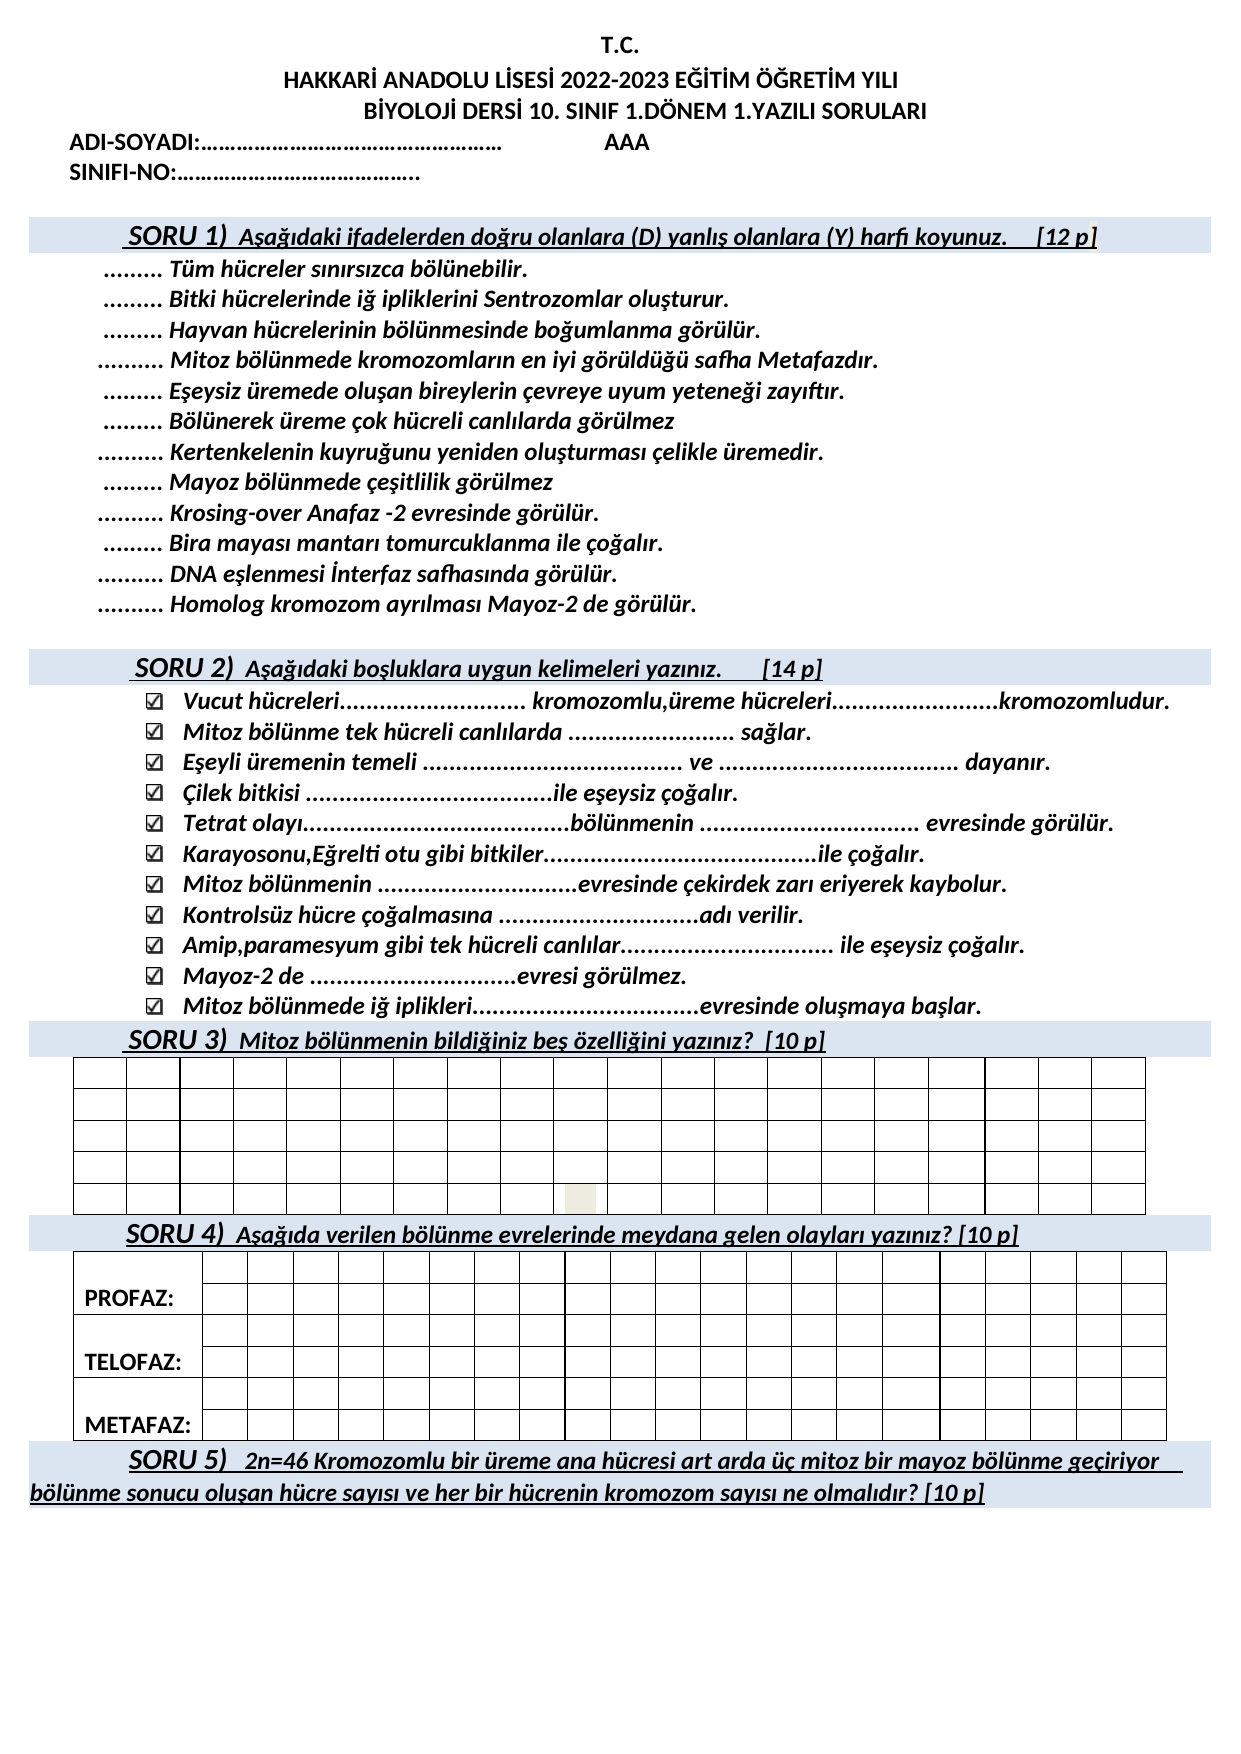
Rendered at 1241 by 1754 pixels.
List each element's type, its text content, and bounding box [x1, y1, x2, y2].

table_cell [747, 1284, 791, 1314]
table_cell [747, 1378, 791, 1409]
table_cell [747, 1315, 791, 1346]
table_cell [792, 1315, 836, 1346]
table_cell [656, 1284, 700, 1314]
table_cell [394, 1184, 447, 1214]
table_cell [608, 1089, 661, 1120]
table_cell [768, 1121, 821, 1151]
list Mitoz bölünmede iğ iplikleri..................................evresinde oluşmaya başlar. [145, 990, 1211, 1021]
table_cell [596, 1184, 607, 1214]
table_cell [941, 1410, 985, 1440]
text ......... Eşeysiz üremede oluşan bireylerin çevreye uyum yeteneği zayıftır. [29, 375, 1211, 405]
table_header [294, 1252, 338, 1283]
table_cell [662, 1121, 714, 1151]
table_cell [611, 1347, 655, 1377]
table_cell [339, 1347, 383, 1377]
table_cell [929, 1152, 984, 1183]
table_cell [1092, 1152, 1145, 1183]
table_cell [234, 1152, 286, 1183]
table_cell [701, 1315, 746, 1346]
table_header [287, 1058, 340, 1088]
table_cell [339, 1315, 383, 1346]
text ......... Bitki hücrelerinde iğ ipliklerini Sentrozomlar oluşturur. [29, 283, 1211, 314]
table_header [127, 1058, 179, 1088]
table_cell [287, 1184, 340, 1214]
table_header [475, 1252, 519, 1283]
table_cell [837, 1315, 882, 1346]
table_header [394, 1058, 447, 1088]
table_cell [986, 1089, 1038, 1120]
list Amip,paramesyum gibi tek hücreli canlılar................................ ile eşeysiz çoğalır. [145, 929, 1211, 960]
table_cell [1077, 1378, 1121, 1409]
table_cell [883, 1347, 939, 1377]
table_cell [181, 1121, 233, 1151]
table_header [566, 1252, 610, 1283]
table_header PROFAZ: [74, 1252, 202, 1314]
text SORU 4) Aşağıda verilen bölünme evrelerinde meydana gelen olayları yazınız? [10 p] [29, 1215, 1211, 1251]
table_cell [448, 1121, 500, 1151]
table_header [181, 1058, 233, 1088]
table_cell [662, 1152, 714, 1183]
text SORU 2) Aşağıdaki boşluklara uygun kelimeleri yazınız. [14 p] [29, 649, 1211, 685]
table_header [430, 1252, 474, 1283]
text SINIFI-NO:………………………………….. [29, 156, 1211, 187]
table_cell [430, 1410, 474, 1440]
table_cell [875, 1152, 928, 1183]
table_cell [792, 1347, 836, 1377]
table_cell [501, 1089, 553, 1120]
table_cell [181, 1152, 233, 1183]
table_cell [127, 1089, 179, 1120]
table_cell [394, 1152, 447, 1183]
list Kontrolsüz hücre çoğalmasına ..............................adı verilir. [145, 899, 1211, 929]
table_cell [701, 1347, 746, 1377]
table_header [986, 1252, 1030, 1283]
table_cell [883, 1410, 939, 1440]
text BİYOLOJİ DERSİ 10. SINIF 1.DÖNEM 1.YAZILI SORULARI [29, 95, 1211, 126]
table_cell [384, 1347, 429, 1377]
table_cell [520, 1284, 564, 1314]
picture [146, 845, 163, 862]
table_cell [341, 1121, 393, 1151]
table_cell [875, 1089, 928, 1120]
table_cell [341, 1184, 393, 1214]
table_header [837, 1252, 882, 1283]
table_cell [1031, 1410, 1076, 1440]
list Eşeyli üremenin temeli ....................................... ve .................................... dayanır. [145, 746, 1211, 777]
picture [146, 815, 163, 832]
picture [146, 998, 163, 1015]
text SORU 3) Mitoz bölünmenin bildiğiniz beş özelliğini yazınız? [10 p] [29, 1021, 1211, 1057]
table_header [747, 1252, 791, 1283]
table_cell [74, 1121, 126, 1151]
picture [146, 937, 163, 954]
table_cell [74, 1152, 126, 1183]
table_cell [384, 1410, 429, 1440]
picture [146, 967, 163, 985]
table_header [448, 1058, 500, 1088]
table_cell [929, 1184, 984, 1214]
table_cell [475, 1315, 519, 1346]
table_cell [287, 1152, 340, 1183]
table_header [554, 1058, 607, 1088]
table_cell [986, 1347, 1030, 1377]
table_cell [662, 1089, 714, 1120]
table_cell [986, 1152, 1038, 1183]
table_cell [430, 1315, 474, 1346]
list Mayoz-2 de ...............................evresi görülmez. [145, 960, 1211, 990]
text .......... DNA eşlenmesi İnterfaz safhasında görülür. [29, 558, 1211, 588]
table_header [986, 1058, 1038, 1088]
text ADI-SOYADI:…………………………………………… AAA [29, 126, 1211, 156]
table_cell [248, 1347, 293, 1377]
table_cell [986, 1410, 1030, 1440]
table_cell [792, 1284, 836, 1314]
table_cell [875, 1121, 928, 1151]
table_cell TELOFAZ: [74, 1315, 202, 1377]
table_cell [203, 1315, 247, 1346]
table_header [1077, 1252, 1121, 1283]
table_cell [248, 1284, 293, 1314]
table_header [520, 1252, 564, 1283]
text ......... Bira mayası mantarı tomurcuklanma ile çoğalır. [29, 527, 1211, 558]
table_cell METAFAZ: [74, 1378, 202, 1440]
list Vucut hücreleri............................ kromozomlu,üreme hücreleri.........................kromozomludur. [145, 685, 1211, 716]
table_cell [883, 1284, 939, 1314]
table_cell [294, 1347, 338, 1377]
table_header [701, 1252, 746, 1283]
table_cell [566, 1347, 610, 1377]
table_header [1039, 1058, 1091, 1088]
table_cell [248, 1378, 293, 1409]
text SORU 5) 2n=46 Kromozomlu bir üreme ana hücresi art arda üç mitoz bir mayoz bölünme geçiriyor bölünme sonucu oluşan hücre sayısı ve her bir hücrenin kromozom sayısı ne olmalıdır? [10 p] [29, 1441, 1211, 1508]
table_cell [656, 1315, 700, 1346]
table_header [339, 1252, 383, 1283]
table_cell [341, 1089, 393, 1120]
table_cell [1031, 1315, 1076, 1346]
table_cell [837, 1347, 882, 1377]
table_cell [520, 1347, 564, 1377]
table_cell [430, 1347, 474, 1377]
table_cell [1077, 1315, 1121, 1346]
table_cell [394, 1089, 447, 1120]
table_cell [339, 1284, 383, 1314]
table_cell [520, 1378, 564, 1409]
table_cell [715, 1089, 767, 1120]
table_cell [986, 1315, 1030, 1346]
table_header [608, 1058, 661, 1088]
table_cell [566, 1410, 610, 1440]
table_cell [941, 1284, 985, 1314]
table_cell [127, 1152, 179, 1183]
table_cell [656, 1347, 700, 1377]
table_cell [611, 1315, 655, 1346]
table_cell [430, 1284, 474, 1314]
text HAKKARİ ANADOLU LİSESİ 2022-2023 EĞİTİM ÖĞRETİM YILI [29, 64, 1211, 95]
table_cell [611, 1410, 655, 1440]
table_cell [1077, 1410, 1121, 1440]
table_cell [1031, 1378, 1076, 1409]
table_cell [287, 1121, 340, 1151]
table_cell [248, 1315, 293, 1346]
table_cell [475, 1347, 519, 1377]
table_cell [294, 1378, 338, 1409]
table_cell [837, 1410, 882, 1440]
table_cell [768, 1152, 821, 1183]
text .......... Homolog kromozom ayrılması Mayoz-2 de görülür. [29, 588, 1211, 619]
table_cell [768, 1184, 821, 1214]
table_cell [234, 1089, 286, 1120]
table_cell [339, 1410, 383, 1440]
table_header [1092, 1058, 1145, 1088]
table_cell [883, 1378, 939, 1409]
table_cell [1039, 1152, 1091, 1183]
table_cell [74, 1184, 126, 1214]
table_cell [501, 1152, 553, 1183]
table_cell [929, 1089, 984, 1120]
table_cell [1122, 1410, 1166, 1440]
table_header [1031, 1252, 1076, 1283]
list Tetrat olayı........................................bölünmenin ................................. evresinde görülür. [145, 807, 1211, 838]
table_cell [1031, 1284, 1076, 1314]
table_cell [1031, 1347, 1076, 1377]
text T.C. [0, 29, 1240, 60]
table_cell [822, 1184, 874, 1214]
table_cell [384, 1378, 429, 1409]
table_cell [448, 1089, 500, 1120]
table_cell [554, 1184, 565, 1214]
table_cell [986, 1284, 1030, 1314]
table_cell [1092, 1121, 1145, 1151]
table_cell [1122, 1284, 1166, 1314]
list Çilek bitkisi .....................................ile eşeysiz çoğalır. [145, 777, 1211, 807]
table_cell [822, 1152, 874, 1183]
table_cell [520, 1410, 564, 1440]
table_header [656, 1252, 700, 1283]
table_cell [339, 1378, 383, 1409]
table_cell [430, 1378, 474, 1409]
table_cell [1077, 1284, 1121, 1314]
table_header [248, 1252, 293, 1283]
text ......... Bölünerek üreme çok hücreli canlılarda görülmez [29, 405, 1211, 436]
table_header [662, 1058, 714, 1088]
text SORU 1) Aşağıdaki ifadelerden doğru olanlara (D) yanlış olanlara (Y) harfi koyunuz. [12 p] [228, 217, 1211, 253]
picture [146, 906, 163, 924]
text ......... Mayoz bölünmede çeşitlilik görülmez [29, 466, 1211, 497]
table_cell [554, 1121, 607, 1151]
table_cell [941, 1347, 985, 1377]
table_header [883, 1252, 939, 1283]
table_cell [792, 1410, 836, 1440]
table_cell [475, 1410, 519, 1440]
table_header [74, 1058, 126, 1088]
table_cell [662, 1184, 714, 1214]
table_cell [287, 1089, 340, 1120]
table_cell [127, 1184, 179, 1214]
table_cell [941, 1315, 985, 1346]
table_cell [520, 1315, 564, 1346]
table_cell [234, 1121, 286, 1151]
table_cell [701, 1284, 746, 1314]
table_cell [181, 1089, 233, 1120]
table_cell [715, 1152, 767, 1183]
table_cell [1122, 1378, 1166, 1409]
table_cell [608, 1121, 661, 1151]
table_cell [656, 1410, 700, 1440]
table_cell [566, 1315, 610, 1346]
table_header [941, 1252, 985, 1283]
table_cell [701, 1410, 746, 1440]
table_cell [74, 1089, 126, 1120]
table_cell [1092, 1184, 1145, 1214]
table_cell [203, 1410, 247, 1440]
table_cell [715, 1121, 767, 1151]
table_cell [1039, 1089, 1091, 1120]
table_header [234, 1058, 286, 1088]
table_cell [501, 1184, 553, 1214]
table_cell [448, 1184, 500, 1214]
table_cell [1039, 1184, 1091, 1214]
table_header [929, 1058, 984, 1088]
table_cell [656, 1378, 700, 1409]
picture [146, 754, 163, 771]
table_cell [384, 1315, 429, 1346]
table_cell [929, 1121, 984, 1151]
table_cell [986, 1378, 1030, 1409]
table_cell [837, 1284, 882, 1314]
list Karayosonu,Eğrelti otu gibi bitkiler.........................................ile çoğalır. [145, 838, 1211, 868]
table_cell [792, 1378, 836, 1409]
picture [146, 876, 163, 893]
table_cell [554, 1152, 607, 1183]
table_cell [203, 1284, 247, 1314]
table_cell [294, 1284, 338, 1314]
table_cell [294, 1315, 338, 1346]
list Mitoz bölünmenin ..............................evresinde çekirdek zarı eriyerek kaybolur. [145, 868, 1211, 899]
text .......... Kertenkelenin kuyruğunu yeniden oluşturması çelikle üremedir. [29, 436, 1211, 466]
table_header [875, 1058, 928, 1088]
table_cell [608, 1184, 661, 1214]
table_cell [822, 1121, 874, 1151]
table_header [611, 1252, 655, 1283]
table_cell [747, 1347, 791, 1377]
table_cell [715, 1184, 767, 1214]
table_cell [986, 1184, 1038, 1214]
table_header [384, 1252, 429, 1283]
picture [146, 784, 163, 801]
table_cell [822, 1089, 874, 1120]
table_header [501, 1058, 553, 1088]
text ......... Hayvan hücrelerinin bölünmesinde boğumlanma görülür. [29, 314, 1211, 344]
table_cell [181, 1184, 233, 1214]
table_cell [203, 1378, 247, 1409]
table_cell [341, 1152, 393, 1183]
picture [146, 693, 163, 710]
table_header [1122, 1252, 1166, 1283]
table_header [715, 1058, 767, 1088]
table_cell [611, 1378, 655, 1409]
table_cell [941, 1378, 985, 1409]
text .......... Krosing-over Anafaz -2 evresinde görülür. [29, 497, 1211, 527]
table_cell [1122, 1347, 1166, 1377]
table_header [341, 1058, 393, 1088]
table_cell [554, 1089, 607, 1120]
table_cell [875, 1184, 928, 1214]
table_cell [566, 1284, 610, 1314]
text .......... Mitoz bölünmede kromozomların en iyi görüldüğü safha Metafazdır. [29, 344, 1211, 375]
table_cell [747, 1410, 791, 1440]
table_cell [1039, 1121, 1091, 1151]
table_cell [837, 1378, 882, 1409]
table_cell [234, 1184, 286, 1214]
table_cell [883, 1315, 939, 1346]
table_cell [1077, 1347, 1121, 1377]
list Mitoz bölünme tek hücreli canlılarda ......................... sağlar. [145, 716, 1211, 746]
table_cell [203, 1347, 247, 1377]
picture [146, 723, 163, 740]
table_cell [611, 1284, 655, 1314]
table_cell [248, 1410, 293, 1440]
table_cell [701, 1378, 746, 1409]
table_cell [566, 1378, 610, 1409]
table_cell [127, 1121, 179, 1151]
table_cell [475, 1378, 519, 1409]
table_cell [294, 1410, 338, 1440]
table_cell [768, 1089, 821, 1120]
table_cell [448, 1152, 500, 1183]
table_cell [501, 1121, 553, 1151]
table_cell [394, 1121, 447, 1151]
table_cell [1122, 1315, 1166, 1346]
table_cell [1092, 1089, 1145, 1120]
table_cell [986, 1121, 1038, 1151]
table_cell [475, 1284, 519, 1314]
table_cell [608, 1152, 661, 1183]
table_header [792, 1252, 836, 1283]
table_header [203, 1252, 247, 1283]
table_cell [384, 1284, 429, 1314]
table_header [768, 1058, 821, 1088]
table_header [822, 1058, 874, 1088]
text ......... Tüm hücreler sınırsızca bölünebilir. [29, 253, 1211, 283]
